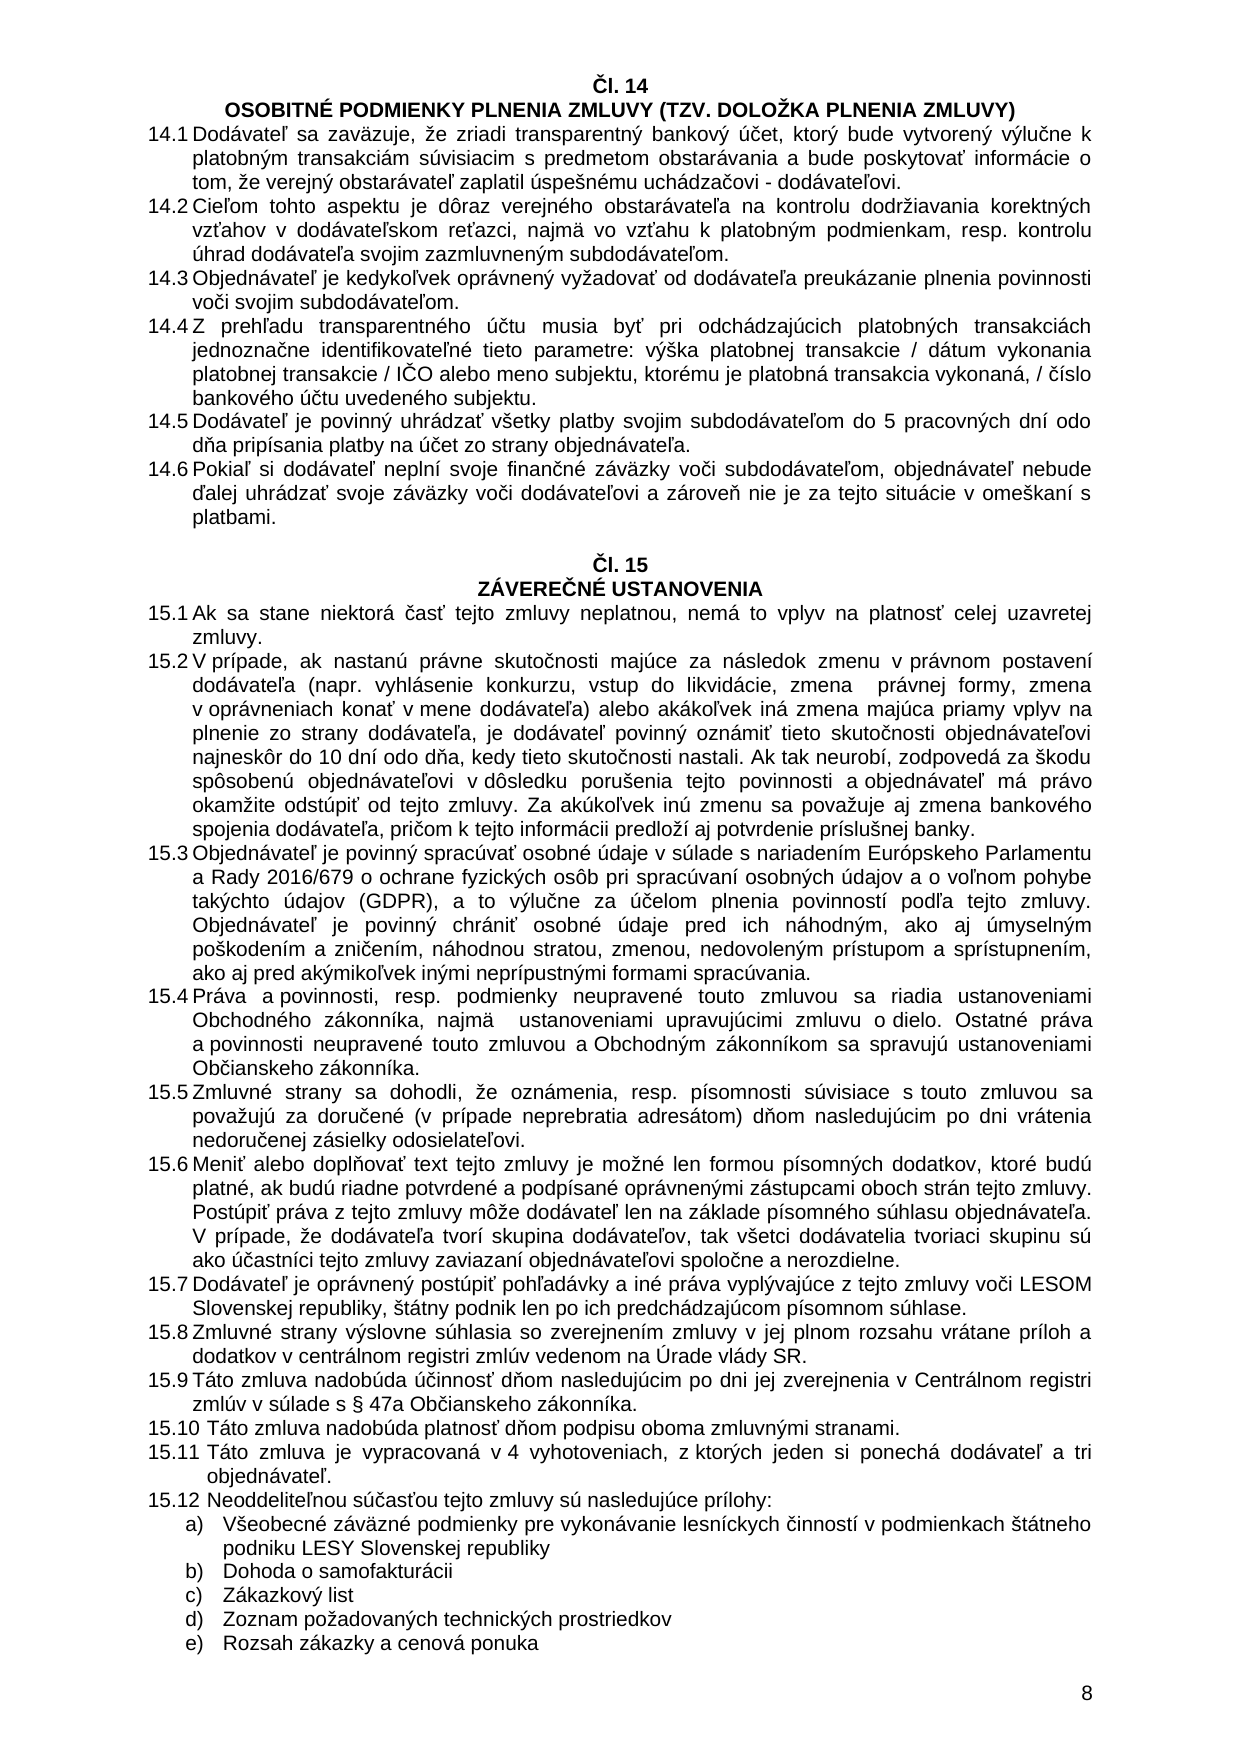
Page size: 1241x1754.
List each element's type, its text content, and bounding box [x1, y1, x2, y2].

list Práva a povinnosti, resp. podmienky neupravené touto zmluvou sa riadia ustanoveniami Obchodného zákonníka, najmä ustanoveniami upravujúcimi zmluvu o dielo. Ostatné práva a povinnosti neupravené touto zmluvou a Obchodným zákonníkom sa spravujú ustanoveniami Občianskeho zákonníka. [148, 984, 1093, 1080]
text ZÁVEREČNÉ USTANOVENIA [148, 577, 1093, 601]
list V prípade, ak nastanú právne skutočnosti majúce za následok zmenu v právnom postavení dodávateľa (napr. vyhlásenie konkurzu, vstup do likvidácie, zmena právnej formy, zmena v oprávneniach konať v mene dodávateľa) alebo akákoľvek iná zmena majúca priamy vplyv na plnenie zo strany dodávateľa, je dodávateľ povinný oznámiť tieto skutočnosti objednávateľovi najneskôr do 10 dní odo dňa, kedy tieto skutočnosti nastali. Ak tak neurobí, zodpovedá za škodu spôsobenú objednávateľovi v dôsledku porušenia tejto povinnosti a objednávateľ má právo okamžite odstúpiť od tejto zmluvy. Za akúkoľvek inú zmenu sa považuje aj zmena bankového spojenia dodávateľa, pričom k tejto informácii predloží aj potvrdenie príslušnej banky. [148, 649, 1093, 841]
list Meniť alebo doplňovať text tejto zmluvy je možné len formou písomných dodatkov, ktoré budú platné, ak budú riadne potvrdené a podpísané oprávnenými zástupcami oboch strán tejto zmluvy. Postúpiť práva z tejto zmluvy môže dodávateľ len na základe písomného súhlasu objednávateľa. V prípade, že dodávateľa tvorí skupina dodávateľov, tak všetci dodávatelia tvoriaci skupinu sú ako účastníci tejto zmluvy zaviazaní objednávateľovi spoločne a nerozdielne. [148, 1152, 1093, 1272]
text Osobitné podmienky plnenia zmluvy (tzv. doložka plnenia zmluvy) [148, 98, 1093, 122]
list Ak sa stane niektorá časť tejto zmluvy neplatnou, nemá to vplyv na platnosť celej uzavretej zmluvy. [148, 601, 1093, 649]
list Dohoda o samofakturácii [185, 1559, 1093, 1583]
list Všeobecné záväzné podmienky pre vykonávanie lesníckych činností v podmienkach štátneho podniku LESY Slovenskej republiky [185, 1511, 1093, 1559]
list Dodávateľ sa zaväzuje, že zriadi transparentný bankový účet, ktorý bude vytvorený výlučne k platobným transakciám súvisiacim s predmetom obstarávania a bude poskytovať informácie o tom, že verejný obstarávateľ zaplatil úspešnému uchádzačovi - dodávateľovi. [148, 122, 1093, 194]
text Čl. 14 [148, 74, 1093, 98]
list Zmluvné strany sa dohodli, že oznámenia, resp. písomnosti súvisiace s touto zmluvou sa považujú za doručené (v prípade neprebratia adresátom) dňom nasledujúcim po dni vrátenia nedoručenej zásielky odosielateľovi. [148, 1080, 1093, 1152]
list Rozsah zákazky a cenová ponuka [185, 1631, 1093, 1655]
list Táto zmluva nadobúda platnosť dňom podpisu oboma zmluvnými stranami. [148, 1416, 1093, 1439]
list Zákazkový list [185, 1583, 1093, 1607]
list Zmluvné strany výslovne súhlasia so zverejnením zmluvy v jej plnom rozsahu vrátane príloh a dodatkov v centrálnom registri zmlúv vedenom na Úrade vlády SR. [148, 1320, 1093, 1368]
list Dodávateľ je oprávnený postúpiť pohľadávky a iné práva vyplývajúce z tejto zmluvy voči LESOM Slovenskej republiky, štátny podnik len po ich predchádzajúcom písomnom súhlase. [148, 1272, 1093, 1320]
list Táto zmluva je vypracovaná v 4 vyhotoveniach, z ktorých jeden si ponechá dodávateľ a tri objednávateľ. [148, 1439, 1093, 1487]
list Zoznam požadovaných technických prostriedkov [185, 1607, 1093, 1631]
text Čl. 15 [148, 553, 1093, 577]
list Neoddeliteľnou súčasťou tejto zmluvy sú nasledujúce prílohy: [148, 1487, 1093, 1511]
list Objednávateľ je povinný spracúvať osobné údaje v súlade s nariadením Európskeho Parlamentu a Rady 2016/679 o ochrane fyzických osôb pri spracúvaní osobných údajov a o voľnom pohybe takýchto údajov (GDPR), a to výlučne za účelom plnenia povinností podľa tejto zmluvy. Objednávateľ je povinný chrániť osobné údaje pred ich náhodným, ako aj úmyselným poškodením a zničením, náhodnou stratou, zmenou, nedovoleným prístupom a sprístupnením, ako aj pred akýmikoľvek inými neprípustnými formami spracúvania. [148, 841, 1093, 984]
list Dodávateľ je povinný uhrádzať všetky platby svojim subdodávateľom do 5 pracovných dní odo dňa pripísania platby na účet zo strany objednávateľa. [148, 409, 1093, 457]
list Cieľom tohto aspektu je dôraz verejného obstarávateľa na kontrolu dodržiavania korektných vzťahov v dodávateľskom reťazci, najmä vo vzťahu k platobným podmienkam, resp. kontrolu úhrad dodávateľa svojim zazmluvneným subdodávateľom. [148, 194, 1093, 266]
list Objednávateľ je kedykoľvek oprávnený vyžadovať od dodávateľa preukázanie plnenia povinnosti voči svojim subdodávateľom. [148, 266, 1093, 313]
list Z prehľadu transparentného účtu musia byť pri odchádzajúcich platobných transakciách jednoznačne identifikovateľné tieto parametre: výška platobnej transakcie / dátum vykonania platobnej transakcie / IČO alebo meno subjektu, ktorému je platobná transakcia vykonaná, / číslo bankového účtu uvedeného subjektu. [148, 313, 1093, 409]
list Pokiaľ si dodávateľ neplní svoje finančné záväzky voči subdodávateľom, objednávateľ nebude ďalej uhrádzať svoje záväzky voči dodávateľovi a zároveň nie je za tejto situácie v omeškaní s platbami. [148, 457, 1093, 529]
list Táto zmluva nadobúda účinnosť dňom nasledujúcim po dni jej zverejnenia v Centrálnom registri zmlúv v súlade s § 47a Občianskeho zákonníka. [148, 1368, 1093, 1416]
